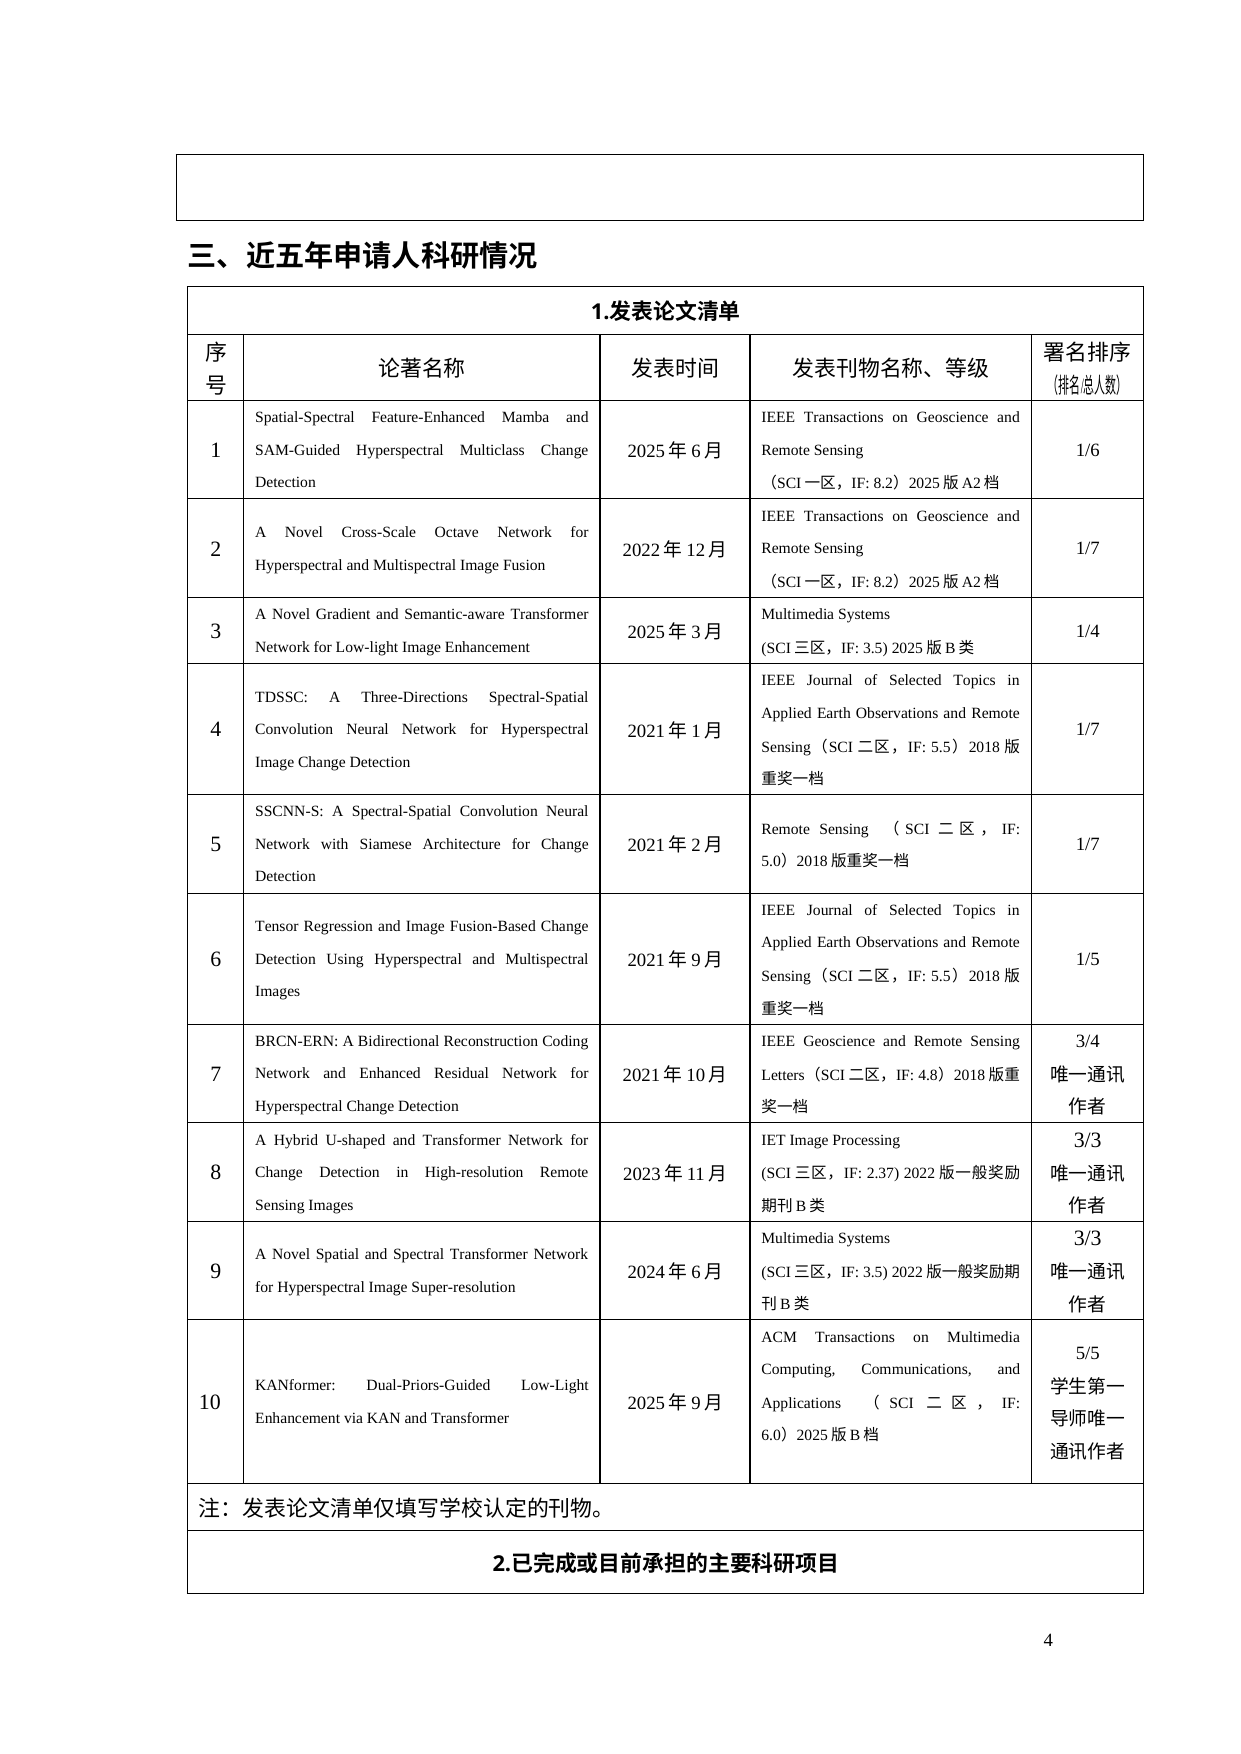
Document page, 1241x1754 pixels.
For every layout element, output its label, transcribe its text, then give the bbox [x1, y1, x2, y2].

table_cell IET Image Processing (SCI三区，IF: 2.37) 2022版一般奖励期刊B类 [751, 1123, 1031, 1221]
table_cell 1/5 [1032, 894, 1143, 1023]
table_cell A Novel Cross-Scale Octave Network for Hyperspectral and Multispectral Image Fusion [244, 499, 599, 597]
table_cell Tensor Regression and Image Fusion-Based Change Detection Using Hyperspectral and Multispectral Images [244, 894, 599, 1023]
table_cell KANformer: Dual-Priors-Guided Low-Light Enhancement via KAN and Transformer [244, 1320, 599, 1483]
table_cell 5 [188, 795, 243, 892]
table_cell IEEE Journal of Selected Topics in Applied Earth Observations and Remote Sensing（SCI二区，IF: 5.5）2018版重奖一档 [751, 894, 1031, 1023]
table_cell ACM Transactions on Multimedia Computing, Communications, and Applications （SCI二区，IF: 6.0）2025版B档 [751, 1320, 1031, 1483]
table_cell 1/7 [1032, 795, 1143, 892]
table_cell 2025年3月 [601, 598, 749, 663]
table_cell 2021年2月 [601, 795, 749, 892]
table_cell 10 [188, 1320, 243, 1483]
table_cell 注：发表论文清单仅填写学校认定的刊物。 [188, 1484, 1143, 1530]
table_cell 1/6 [1032, 401, 1143, 498]
table_cell IEEE Transactions on Geoscience and Remote Sensing （SCI一区，IF: 8.2）2025版A2档 [751, 401, 1031, 498]
table_cell 7 [188, 1025, 243, 1122]
table_cell A Hybrid U-shaped and Transformer Network for Change Detection in High-resolution Remote Sensing Images [244, 1123, 599, 1221]
table_cell TDSSC: A Three-Directions Spectral-Spatial Convolution Neural Network for Hyperspectral Image Change Detection [244, 664, 599, 794]
table_cell 发表时间 [601, 335, 749, 400]
table_cell Spatial-Spectral Feature-Enhanced Mamba and SAM-Guided Hyperspectral Multiclass Change Detection [244, 401, 599, 498]
table_cell Remote Sensing （SCI二区，IF: 5.0）2018版重奖一档 [751, 795, 1031, 892]
table_cell 2023年11月 [601, 1123, 749, 1221]
table_cell 2021年1月 [601, 664, 749, 794]
table_cell 1/7 [1032, 664, 1143, 794]
table_cell 3/3 唯一通讯作者 [1032, 1123, 1143, 1221]
table_cell 9 [188, 1222, 243, 1319]
table_cell 2022年12月 [601, 499, 749, 597]
table_cell 2021年10月 [601, 1025, 749, 1122]
text 三、近五年申请人科研情况 [187, 221, 1053, 286]
table_cell A Novel Gradient and Semantic-aware Transformer Network for Low-light Image Enhancement [244, 598, 599, 663]
table_cell IEEE Geoscience and Remote Sensing Letters（SCI二区，IF: 4.8）2018版重奖一档 [751, 1025, 1031, 1122]
table_cell 3 [188, 598, 243, 663]
table_cell IEEE Journal of Selected Topics in Applied Earth Observations and Remote Sensing（SCI二区，IF: 5.5）2018版重奖一档 [751, 664, 1031, 794]
table_cell 发表刊物名称、等级 [751, 335, 1031, 400]
table_cell 2025年9月 [601, 1320, 749, 1483]
table_cell 1/4 [1032, 598, 1143, 663]
table_cell 3/3 唯一通讯作者 [1032, 1222, 1143, 1319]
table_cell 8 [188, 1123, 243, 1221]
table_cell BRCN-ERN: A Bidirectional Reconstruction Coding Network and Enhanced Residual Network for Hyperspectral Change Detection [244, 1025, 599, 1122]
table_cell 2021年9月 [601, 894, 749, 1023]
table_cell 1 [188, 401, 243, 498]
table_cell Multimedia Systems (SCI三区，IF: 3.5) 2025版B类 [751, 598, 1031, 663]
table_cell A Novel Spatial and Spectral Transformer Network for Hyperspectral Image Super-resolution [244, 1222, 599, 1319]
table_cell 2024年6月 [601, 1222, 749, 1319]
table_cell 1/7 [1032, 499, 1143, 597]
table_header 1.发表论文清单 [188, 287, 1143, 334]
table_cell 5/5 学生第一 导师唯一通讯作者 [1032, 1320, 1143, 1483]
table_cell 2025年6月 [601, 401, 749, 498]
table_cell 论著名称 [244, 335, 599, 400]
table_cell 4 [188, 664, 243, 794]
table_cell 3/4 唯一通讯作者 [1032, 1025, 1143, 1122]
table_cell SSCNN-S: A Spectral-Spatial Convolution Neural Network with Siamese Architecture for Change Detection [244, 795, 599, 892]
table_cell IEEE Transactions on Geoscience and Remote Sensing （SCI一区，IF: 8.2）2025版A2档 [751, 499, 1031, 597]
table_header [177, 155, 1143, 220]
table_cell 2.已完成或目前承担的主要科研项目 [188, 1531, 1143, 1592]
table_cell Multimedia Systems (SCI三区，IF: 3.5) 2022版一般奖励期刊B类 [751, 1222, 1031, 1319]
table_cell 6 [188, 894, 243, 1023]
table_cell 序号 [188, 335, 243, 400]
table_cell 2 [188, 499, 243, 597]
table_cell 署名排序（排名/总人数） [1032, 335, 1143, 400]
